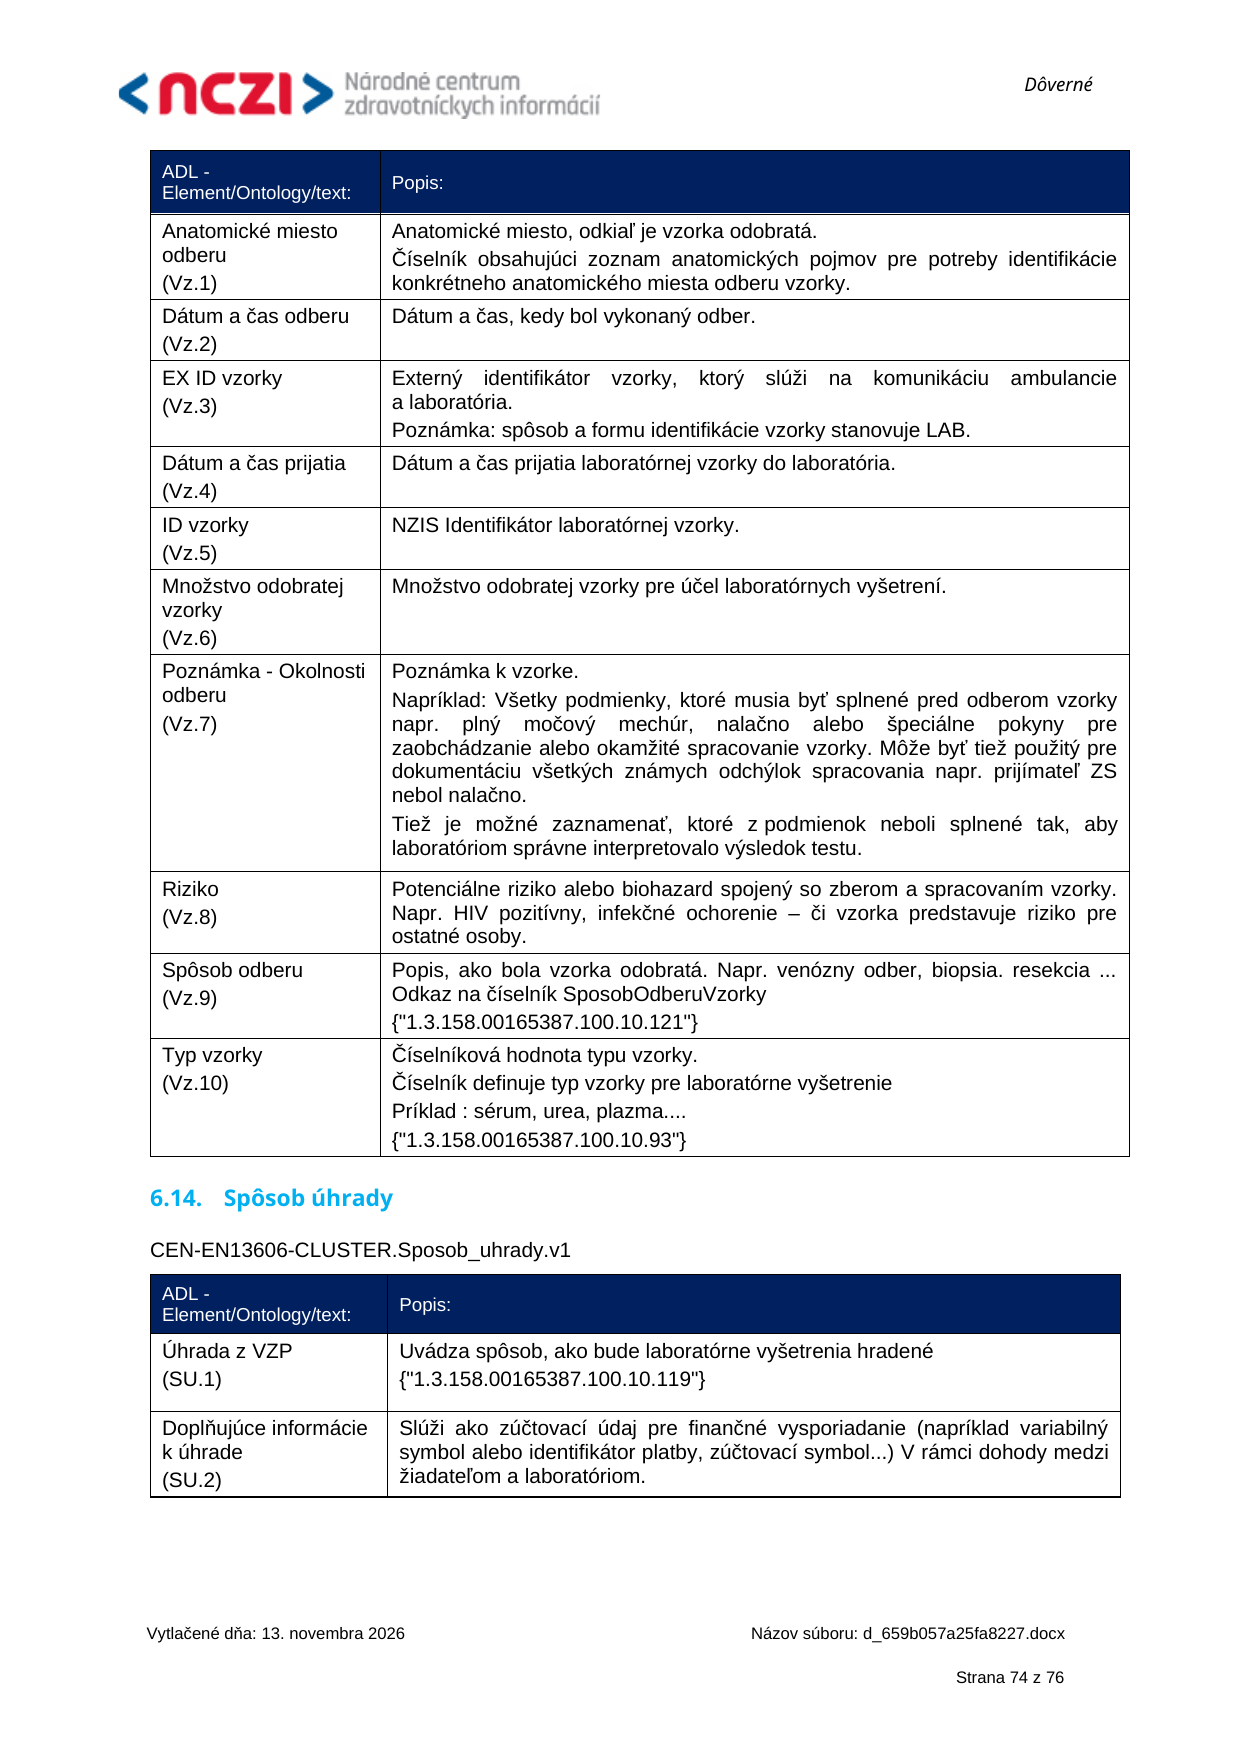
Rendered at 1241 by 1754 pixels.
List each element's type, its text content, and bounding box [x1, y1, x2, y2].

table_cell Dátum a čas prijatia (Vz.4) [151, 447, 380, 507]
table_cell Potenciálne riziko alebo biohazard spojený so zberom a spracovaním vzorky. Napr. HIV pozitívny, infekčné ochorenie – či vzorka predstavuje riziko pre ostatné osoby. [381, 872, 1129, 952]
table_cell Dátum a čas, kedy bol vykonaný odber. [381, 300, 1129, 360]
subtitle Spôsob úhrady [150, 1182, 1090, 1213]
table_cell Anatomické miesto odberu (Vz.1) [151, 215, 380, 299]
text CEN-EN13606-CLUSTER.Sposob_uhrady.v1 [150, 1238, 1090, 1262]
table_cell Externý identifikátor vzorky, ktorý slúži na komunikáciu ambulancie a laboratória. Poznámka: spôsob a formu identifikácie vzorky stanovuje LAB. [381, 361, 1129, 446]
table_cell Riziko (Vz.8) [151, 872, 380, 952]
table_cell Úhrada z VZP (SU.1) [151, 1334, 387, 1411]
table_cell Číselníková hodnota typu vzorky. Číselník definuje typ vzorky pre laboratórne vyšetrenie Príklad : sérum, urea, plazma.... {"1.3.158.00165387.100.10.93"} [381, 1039, 1129, 1156]
table_cell Poznámka k vzorke. Napríklad: Všetky podmienky, ktoré musia byť splnené pred odberom vzorky napr. plný močový mechúr, nalačno alebo špeciálne pokyny pre zaobchádzanie alebo okamžité spracovanie vzorky. Môže byť tiež použitý pre dokumentáciu všetkých známych odchýlok spracovania napr. prijímateľ ZS nebol nalačno. Tiež je možné zaznamenať, ktoré z podmienok neboli splnené tak, aby laboratóriom správne interpretovalo výsledok testu. [381, 655, 1129, 871]
table_cell Dátum a čas prijatia laboratórnej vzorky do laboratória. [381, 447, 1129, 507]
table_header ADL - Element/Ontology/text: [151, 151, 380, 213]
table_header Popis: [381, 151, 1129, 213]
table_header Popis: [388, 1275, 1120, 1333]
table_cell Poznámka - Okolnosti odberu (Vz.7) [151, 655, 380, 871]
picture [118, 72, 600, 119]
table_cell Slúži ako zúčtovací údaj pre finančné vysporiadanie (napríklad variabilný symbol alebo identifikátor platby, zúčtovací symbol...) V rámci dohody medzi žiadateľom a laboratóriom. [388, 1412, 1120, 1496]
table_cell Uvádza spôsob, ako bude laboratórne vyšetrenia hradené {"1.3.158.00165387.100.10.119"} [388, 1334, 1120, 1411]
table_cell Doplňujúce informácie k úhrade (SU.2) [151, 1412, 387, 1496]
table_cell Typ vzorky (Vz.10) [151, 1039, 380, 1156]
table_cell EX ID vzorky (Vz.3) [151, 361, 380, 446]
table_cell NZIS Identifikátor laboratórnej vzorky. [381, 508, 1129, 569]
table_cell Spôsob odberu (Vz.9) [151, 954, 380, 1038]
table_cell Anatomické miesto, odkiaľ je vzorka odobratá. Číselník obsahujúci zoznam anatomických pojmov pre potreby identifikácie konkrétneho anatomického miesta odberu vzorky. [381, 215, 1129, 299]
table_header ADL - Element/Ontology/text: [151, 1275, 387, 1333]
table_cell Dátum a čas odberu (Vz.2) [151, 300, 380, 360]
table_cell Množstvo odobratej vzorky (Vz.6) [151, 570, 380, 654]
table_cell ID vzorky (Vz.5) [151, 508, 380, 569]
table_cell Množstvo odobratej vzorky pre účel laboratórnych vyšetrení. [381, 570, 1129, 654]
table_cell Popis, ako bola vzorka odobratá. Napr. venózny odber, biopsia. resekcia ... Odkaz na číselník SposobOdberuVzorky {"1.3.158.00165387.100.10.121"} [381, 954, 1129, 1038]
